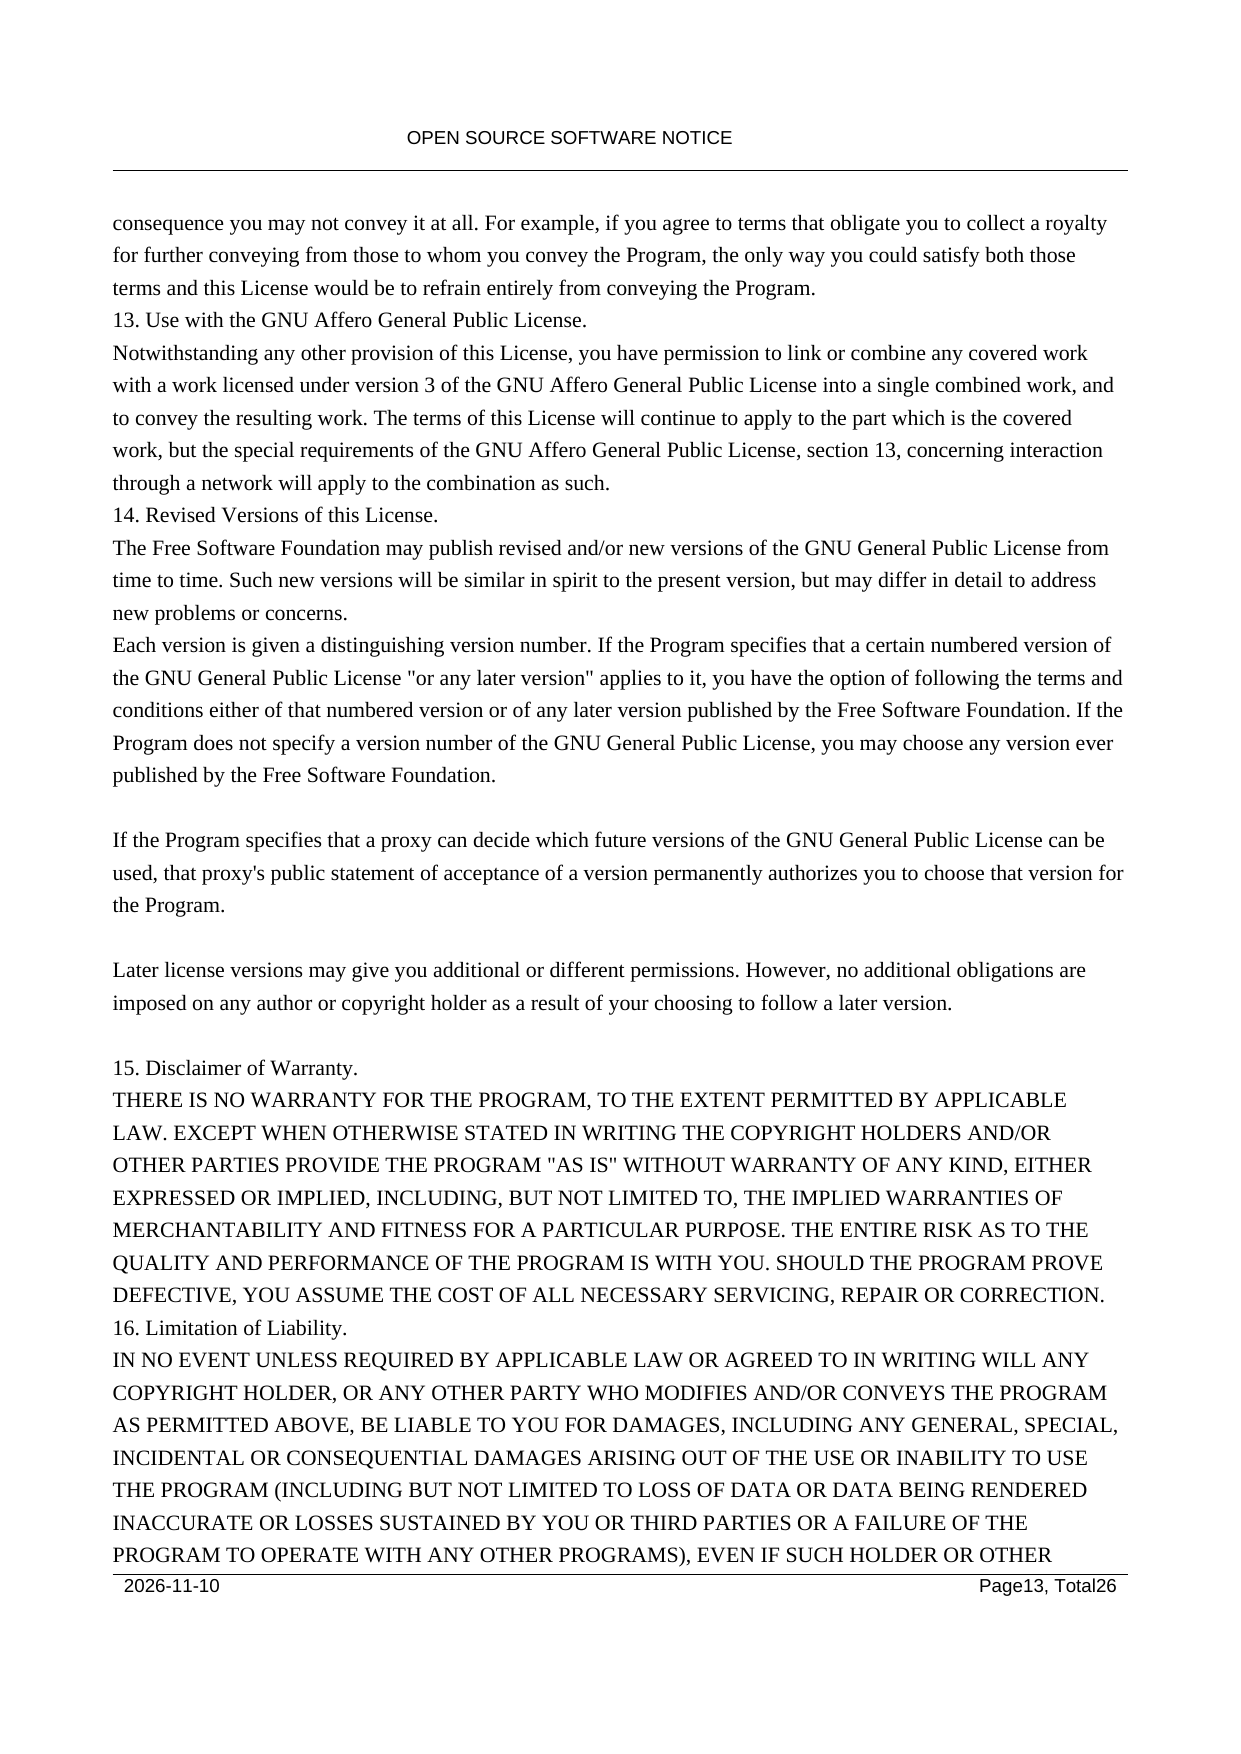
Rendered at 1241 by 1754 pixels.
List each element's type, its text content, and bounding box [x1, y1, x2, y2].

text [112, 1344, 1128, 1571]
text 15. Disclaimer of Warranty. [112, 1051, 1128, 1084]
text If the Program specifies that a proxy can decide which future versions of the GNU General Public License can be used, that proxy's public statement of acceptance of a version permanently authorizes you to choose that version for the Program. [112, 824, 1128, 921]
text Notwithstanding any other provision of this License, you have permission to link or combine any covered work with a work licensed under version 3 of the GNU Affero General Public License into a single combined work, and to convey the resulting work. The terms of this License will continue to apply to the part which is the covered work, but the special requirements of the GNU Affero General Public License, section 13, concerning interaction through a network will apply to the combination as such. [112, 336, 1128, 499]
text The Free Software Foundation may publish revised and/or new versions of the GNU General Public License from time to time. Such new versions will be similar in spirit to the present version, but may differ in detail to address new problems or concerns. [112, 531, 1128, 629]
text 13. Use with the GNU Affero General Public License. [112, 304, 1128, 336]
text Later license versions may give you additional or different permissions. However, no additional obligations are imposed on any author or copyright holder as a result of your choosing to follow a later version. [112, 954, 1128, 1019]
text Each version is given a distinguishing version number. If the Program specifies that a certain numbered version of the GNU General Public License "or any later version" applies to it, you have the option of following the terms and conditions either of that numbered version or of any later version published by the Free Software Foundation. If the Program does not specify a version number of the GNU General Public License, you may choose any version ever published by the Free Software Foundation. [112, 629, 1128, 791]
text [112, 206, 1128, 304]
text 16. Limitation of Liability. [112, 1311, 1128, 1344]
text 14. Revised Versions of this License. [112, 499, 1128, 531]
text THERE IS NO WARRANTY FOR THE PROGRAM, TO THE EXTENT PERMITTED BY APPLICABLE LAW. EXCEPT WHEN OTHERWISE STATED IN WRITING THE COPYRIGHT HOLDERS AND/OR OTHER PARTIES PROVIDE THE PROGRAM "AS IS" WITHOUT WARRANTY OF ANY KIND, EITHER EXPRESSED OR IMPLIED, INCLUDING, BUT NOT LIMITED TO, THE IMPLIED WARRANTIES OF MERCHANTABILITY AND FITNESS FOR A PARTICULAR PURPOSE. THE ENTIRE RISK AS TO THE QUALITY AND PERFORMANCE OF THE PROGRAM IS WITH YOU. SHOULD THE PROGRAM PROVE DEFECTIVE, YOU ASSUME THE COST OF ALL NECESSARY SERVICING, REPAIR OR CORRECTION. [112, 1084, 1128, 1311]
